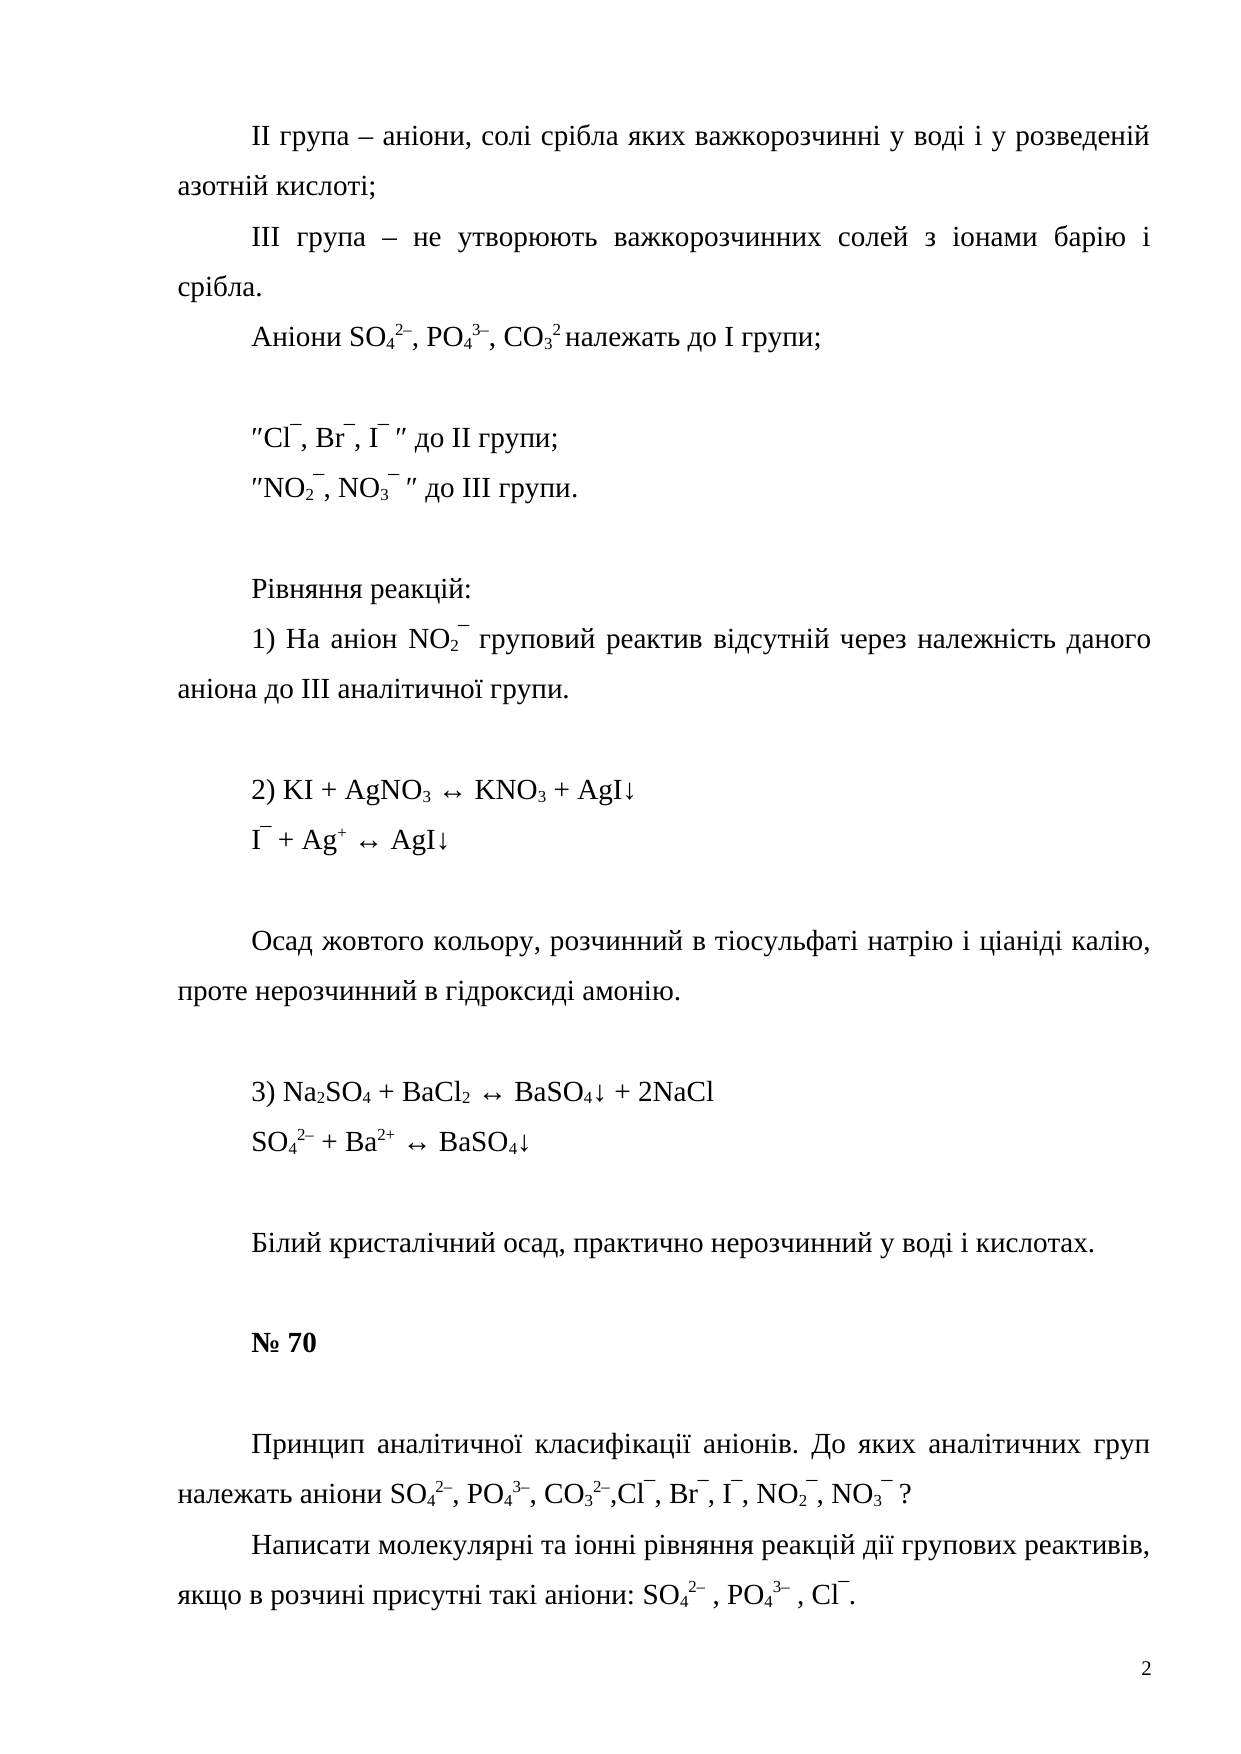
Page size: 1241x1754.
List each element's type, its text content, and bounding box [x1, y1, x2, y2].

text Осад жовтого кольору, розчинний в тіосульфаті натрію і ціаніді калію, проте нерозчинний в гідроксиді амонію. [177, 923, 1152, 1007]
subtitle Написати молекулярні та іонні рівняння реакцій дії групових реактивів, якщо в розчині присутні такі аніони: SO42– , PO43– , Cl‾. [177, 1527, 1152, 1611]
text 3) Na2SO4 + BaCl2 ↔ BaSO4↓ + 2NaCl [177, 1074, 1152, 1108]
text I‾ + Ag+ ↔ AgI↓ [177, 822, 1152, 856]
text Білий кристалічний осад, практично нерозчинний у воді і кислотах. [177, 1225, 1152, 1258]
text ІІІ група – не утворюють важкорозчинних солей з іонами барію і срібла. [177, 219, 1152, 303]
text ″Cl‾, Br‾, I‾ ″ до ІІ групи; [177, 420, 1152, 453]
text Аніони SO42–, PO43–, CO32 належать до І групи; [177, 319, 1152, 353]
subtitle Принцип аналітичної класифікації аніонів. До яких аналітичних груп належать аніони SO42–, PO43–, CO32–,Cl‾, Br‾, I‾, NO2‾, NO3‾ ? [177, 1426, 1152, 1510]
text № 70 [177, 1326, 1152, 1359]
text 2) KI + AgNO3 ↔ KNO3 + AgI↓ [177, 772, 1152, 806]
text SO42– + Ba2+ ↔ BaSO4↓ [177, 1124, 1152, 1158]
text Рівняння реакцій: [177, 571, 1152, 604]
text ″NO2‾, NO3‾ ″ до ІІІ групи. [177, 470, 1152, 504]
text 1) На аніон NO2‾ груповий реактив відсутній через належність даного аніона до ІІІ аналітичної групи. [177, 621, 1152, 705]
subtitle ІІ група – аніони, солі срібла яких важкорозчинні у воді і у розведеній азотній кислоті; [177, 118, 1152, 202]
